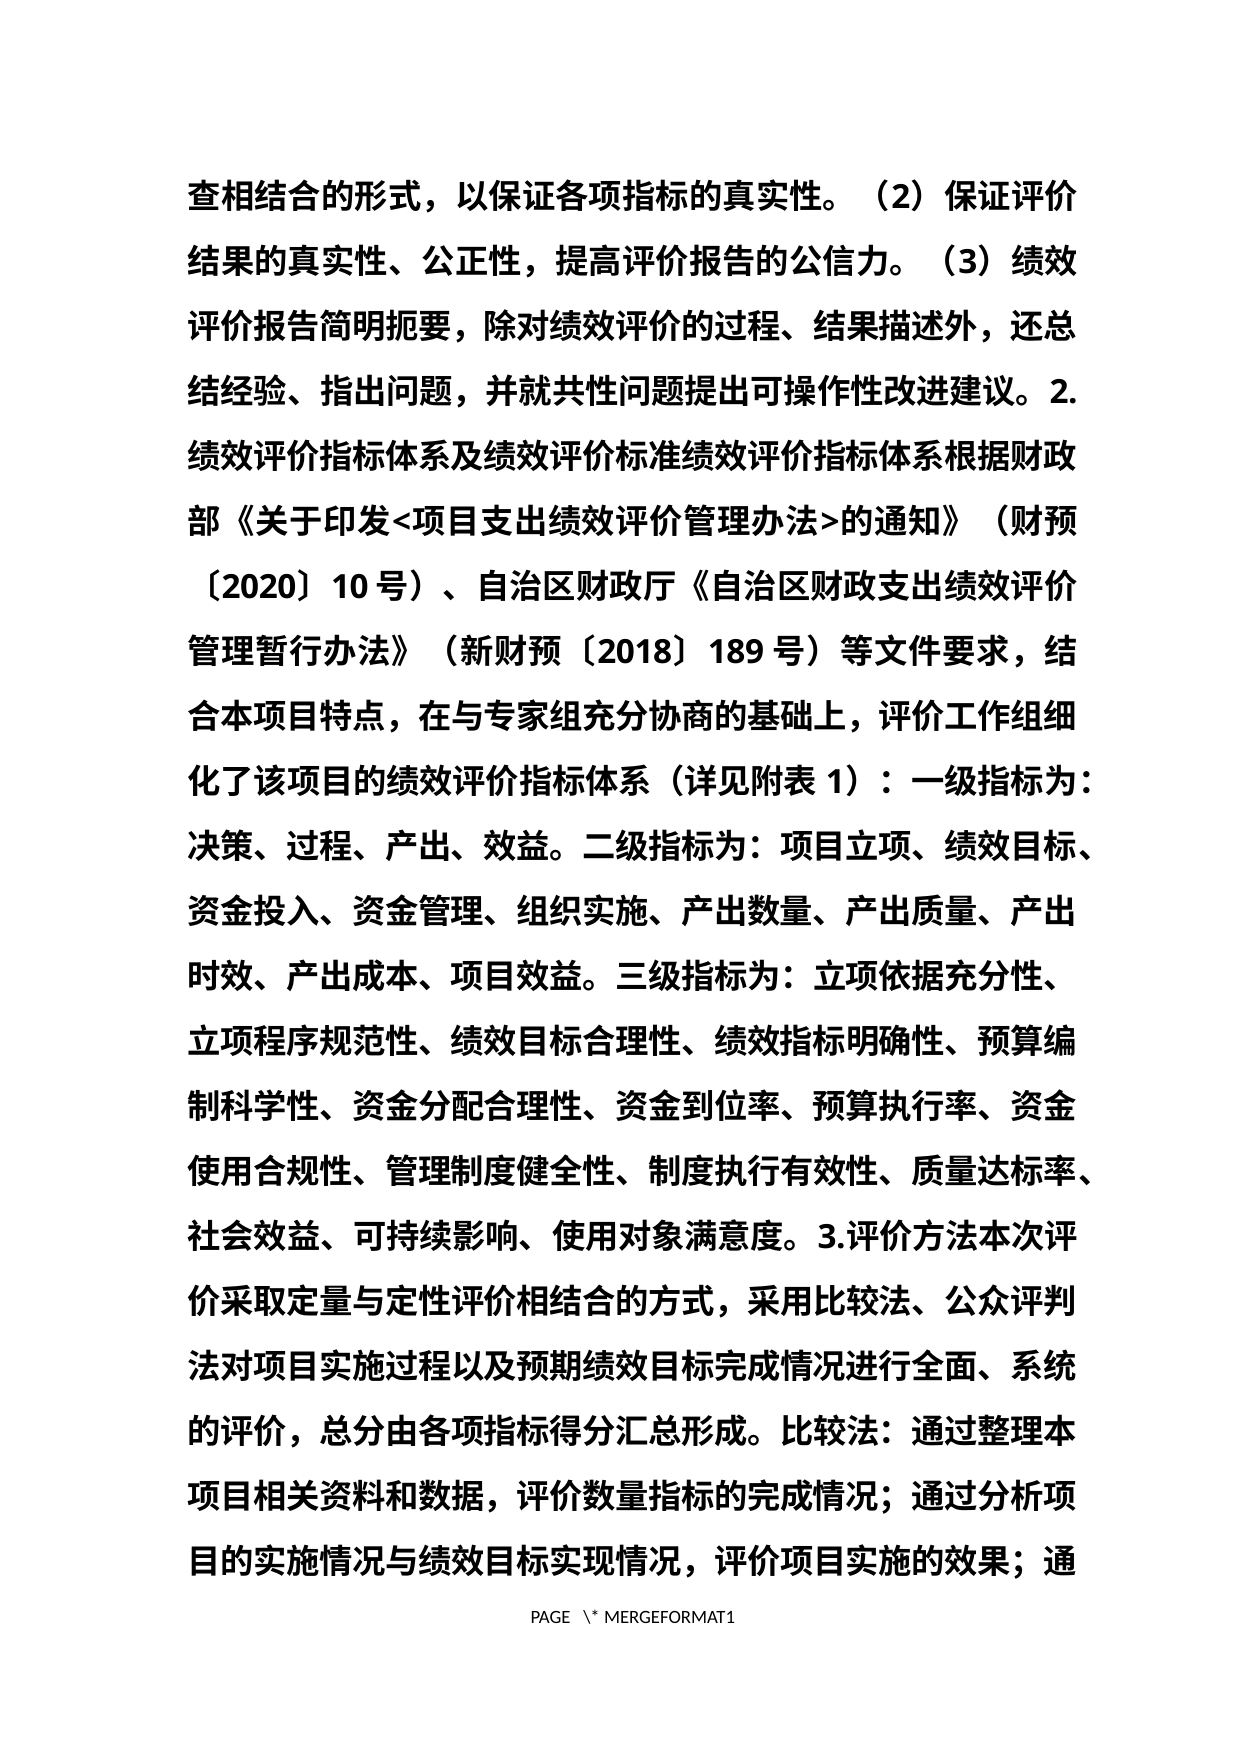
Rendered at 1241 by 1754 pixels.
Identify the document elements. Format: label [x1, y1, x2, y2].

text [187, 162, 1078, 1592]
